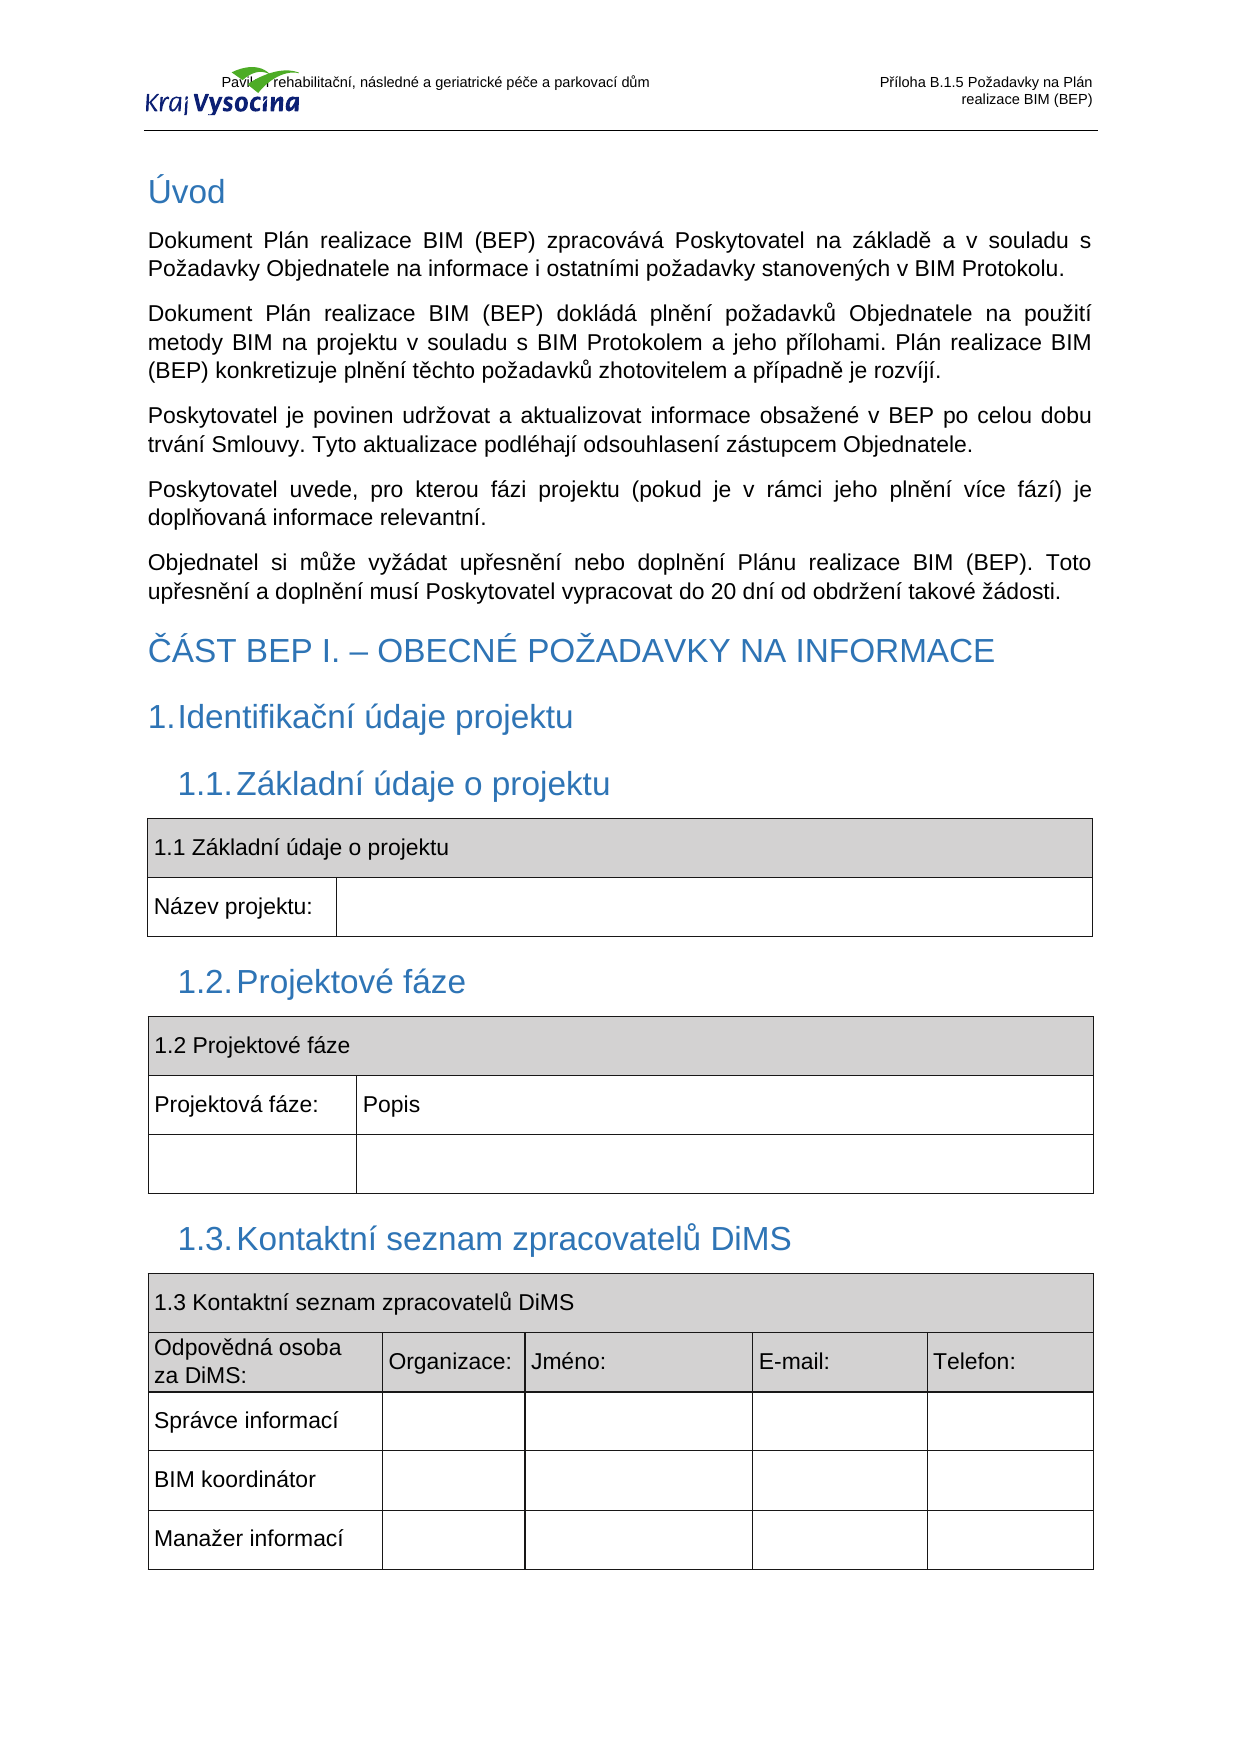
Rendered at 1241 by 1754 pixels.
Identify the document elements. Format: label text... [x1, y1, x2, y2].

table_cell Telefon: [928, 1333, 1093, 1391]
table_header 1.3 Kontaktní seznam zpracovatelů DiMS [149, 1274, 1093, 1332]
table_cell [526, 1393, 752, 1450]
table_cell [383, 1511, 524, 1568]
table_cell Popis [357, 1076, 1093, 1134]
table_cell [337, 878, 1092, 936]
table_cell [526, 1511, 752, 1568]
table_cell Jméno: [526, 1333, 752, 1391]
table_cell Manažer informací [149, 1511, 382, 1568]
table_cell BIM koordinátor [149, 1451, 382, 1509]
table_cell Odpovědná osoba za DiMS: [149, 1333, 382, 1391]
table_header 1.1 Základní údaje o projektu [148, 819, 1092, 877]
subtitle Projektové fáze [177, 962, 1093, 1001]
table_cell [928, 1393, 1093, 1450]
table_cell [149, 1135, 356, 1193]
text Dokument Plán realizace BIM (BEP) dokládá plnění požadavků Objednatele na použití metody BIM na projektu v souladu s BIM Protokolem a jeho přílohami. Plán realizace BIM (BEP) konkretizuje plnění těchto požadavků zhotovitelem a případně je rozvíjí. [148, 300, 1093, 383]
table_cell [753, 1511, 927, 1568]
table_cell [753, 1393, 927, 1450]
subtitle Úvod [148, 173, 1093, 211]
table_header 1.2 Projektové fáze [149, 1017, 1093, 1075]
text Poskytovatel je povinen udržovat a aktualizovat informace obsažené v BEP po celou dobu trvání Smlouvy. Tyto aktualizace podléhají odsouhlasení zástupcem Objednatele. [148, 402, 1093, 457]
table_cell [357, 1135, 1093, 1193]
table_cell [383, 1451, 524, 1509]
table_cell [526, 1451, 752, 1509]
table_cell [928, 1451, 1093, 1509]
subtitle Identifikační údaje projektu [148, 697, 1093, 736]
subtitle Základní údaje o projektu [177, 764, 1093, 802]
table_cell [753, 1451, 927, 1509]
text Dokument Plán realizace BIM (BEP) zpracovává Poskytovatel na základě a v souladu s Požadavky Objednatele na informace i ostatními požadavky stanovených v BIM Protokolu. [148, 227, 1093, 281]
table_cell [383, 1393, 524, 1450]
text Objednatel si může vyžádat upřesnění nebo doplnění Plánu realizace BIM (BEP). Toto upřesnění a doplnění musí Poskytovatel vypracovat do 20 dní od obdržení takové žádosti. [148, 549, 1093, 604]
table_cell Organizace: [383, 1333, 524, 1391]
table_cell Název projektu: [148, 878, 336, 936]
table_cell Projektová fáze: [149, 1076, 356, 1134]
subtitle ČÁST BEP I. – OBECNÉ POŽADAVKY NA INFORMACE [148, 631, 1093, 669]
table_cell E-mail: [753, 1333, 927, 1391]
text Poskytovatel uvede, pro kterou fázi projektu (pokud je v rámci jeho plnění více fází) je doplňovaná informace relevantní. [148, 476, 1093, 530]
table_cell [928, 1511, 1093, 1568]
subtitle Kontaktní seznam zpracovatelů DiMS [177, 1219, 1093, 1258]
table_cell Správce informací [149, 1393, 382, 1450]
